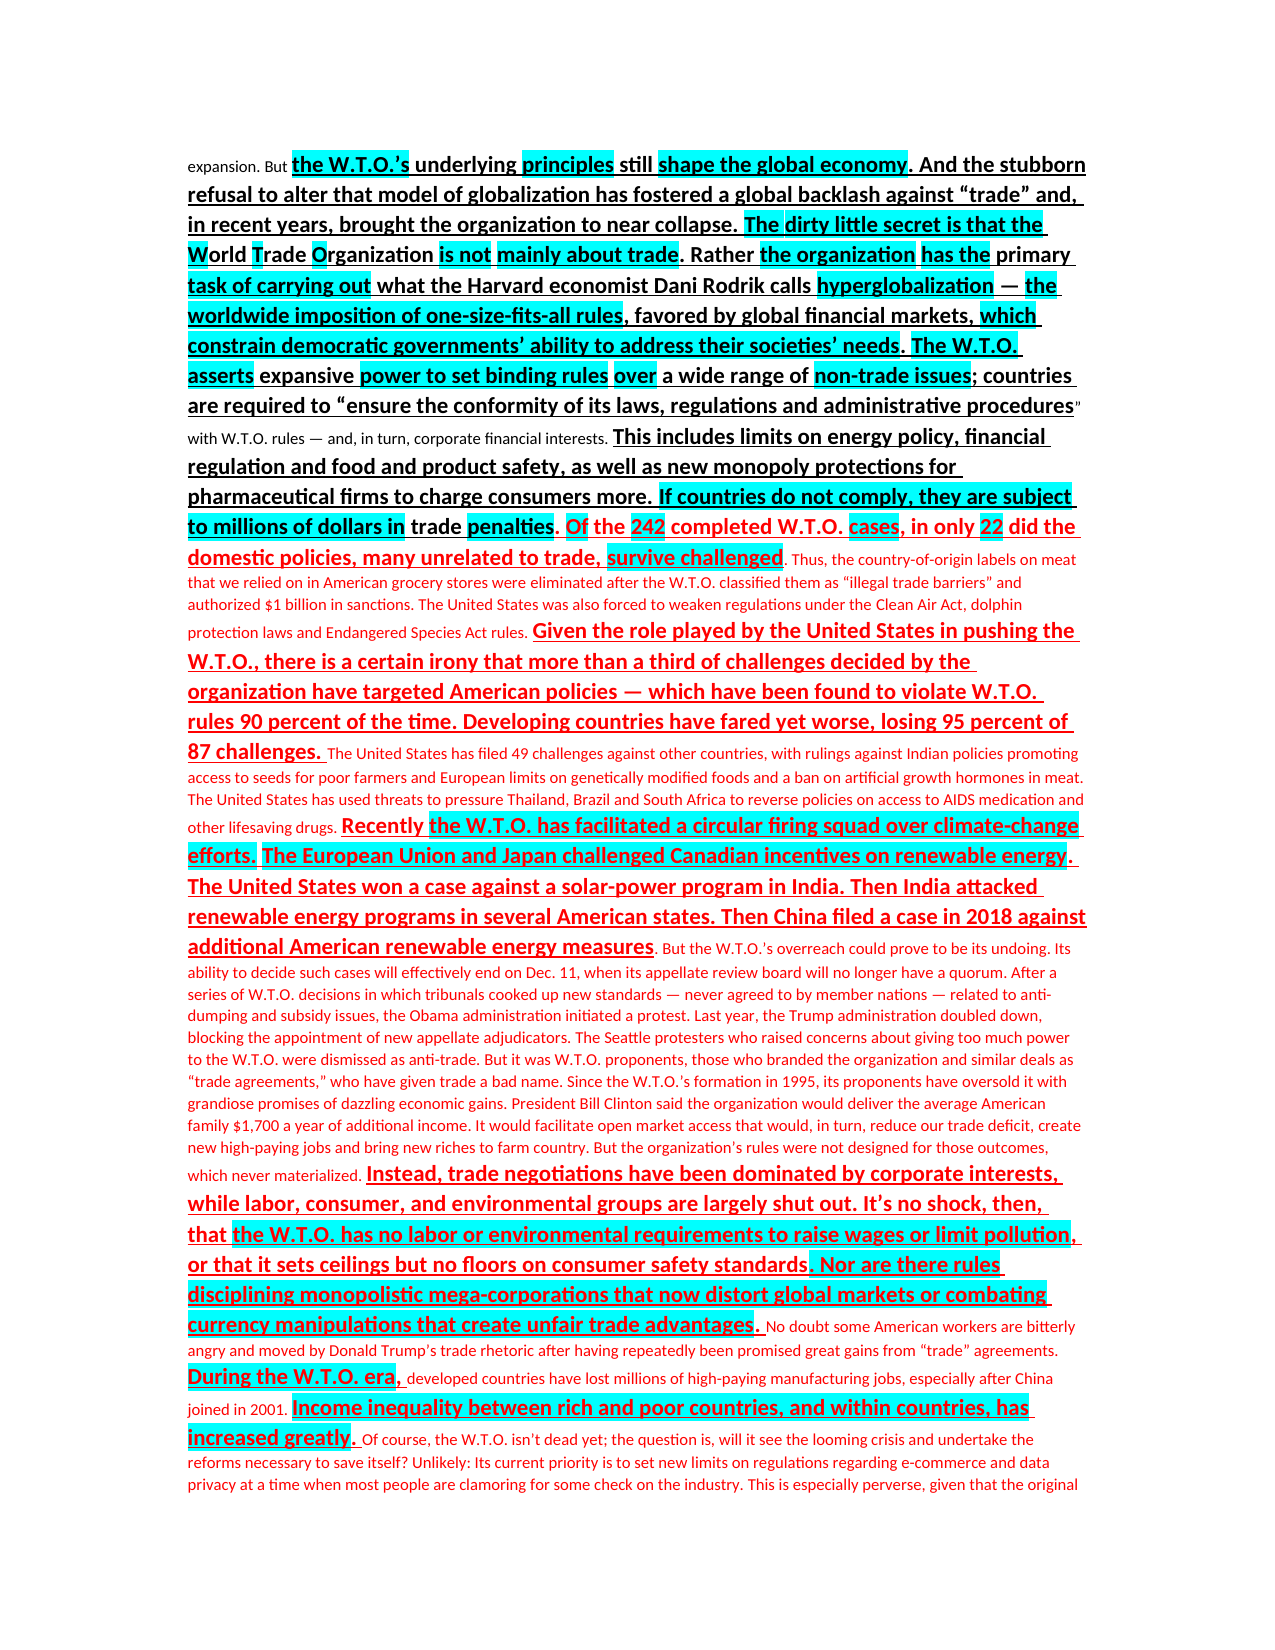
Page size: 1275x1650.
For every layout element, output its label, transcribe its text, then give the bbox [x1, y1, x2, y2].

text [187, 150, 1087, 926]
